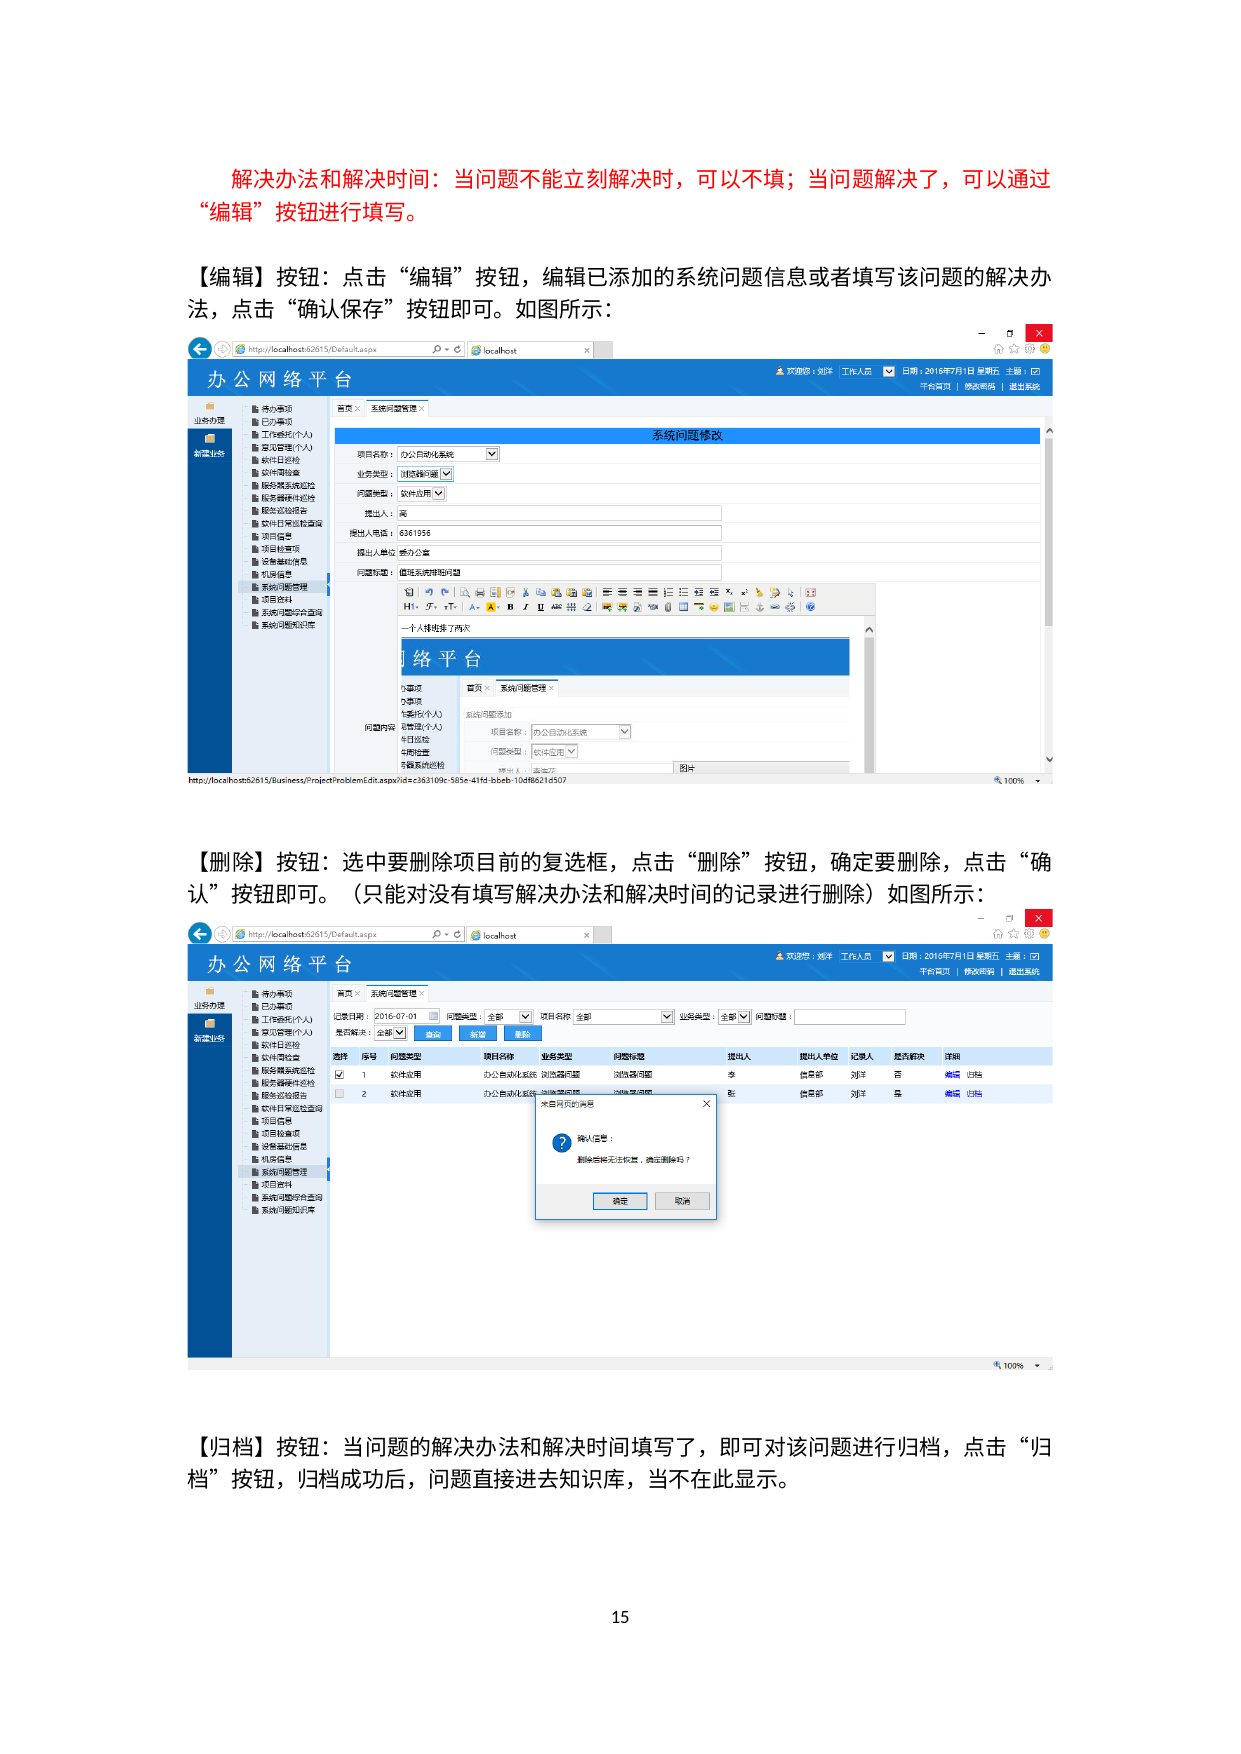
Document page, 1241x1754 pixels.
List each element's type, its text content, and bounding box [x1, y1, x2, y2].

picture [187, 909, 1053, 1370]
picture [187, 324, 1053, 784]
text 解决办法和解决时间：当问题不能立刻解决时，可以不填；当问题解决了，可以通过“编辑”按钮进行填写。 [187, 162, 1053, 227]
text 【删除】按钮：选中要删除项目前的复选框，点击“删除”按钮，确定要删除，点击“确认”按钮即可。（只能对没有填写解决办法和解决时间的记录进行删除）如图所示： [187, 844, 1053, 909]
text 【编辑】按钮：点击“编辑”按钮，编辑已添加的系统问题信息或者填写该问题的解决办法，点击“确认保存”按钮即可。如图所示： [187, 259, 1053, 324]
text 【归档】按钮：当问题的解决办法和解决时间填写了，即可对该问题进行归档，点击“归档”按钮，归档成功后，问题直接进去知识库，当不在此显示。 [187, 1429, 1053, 1494]
